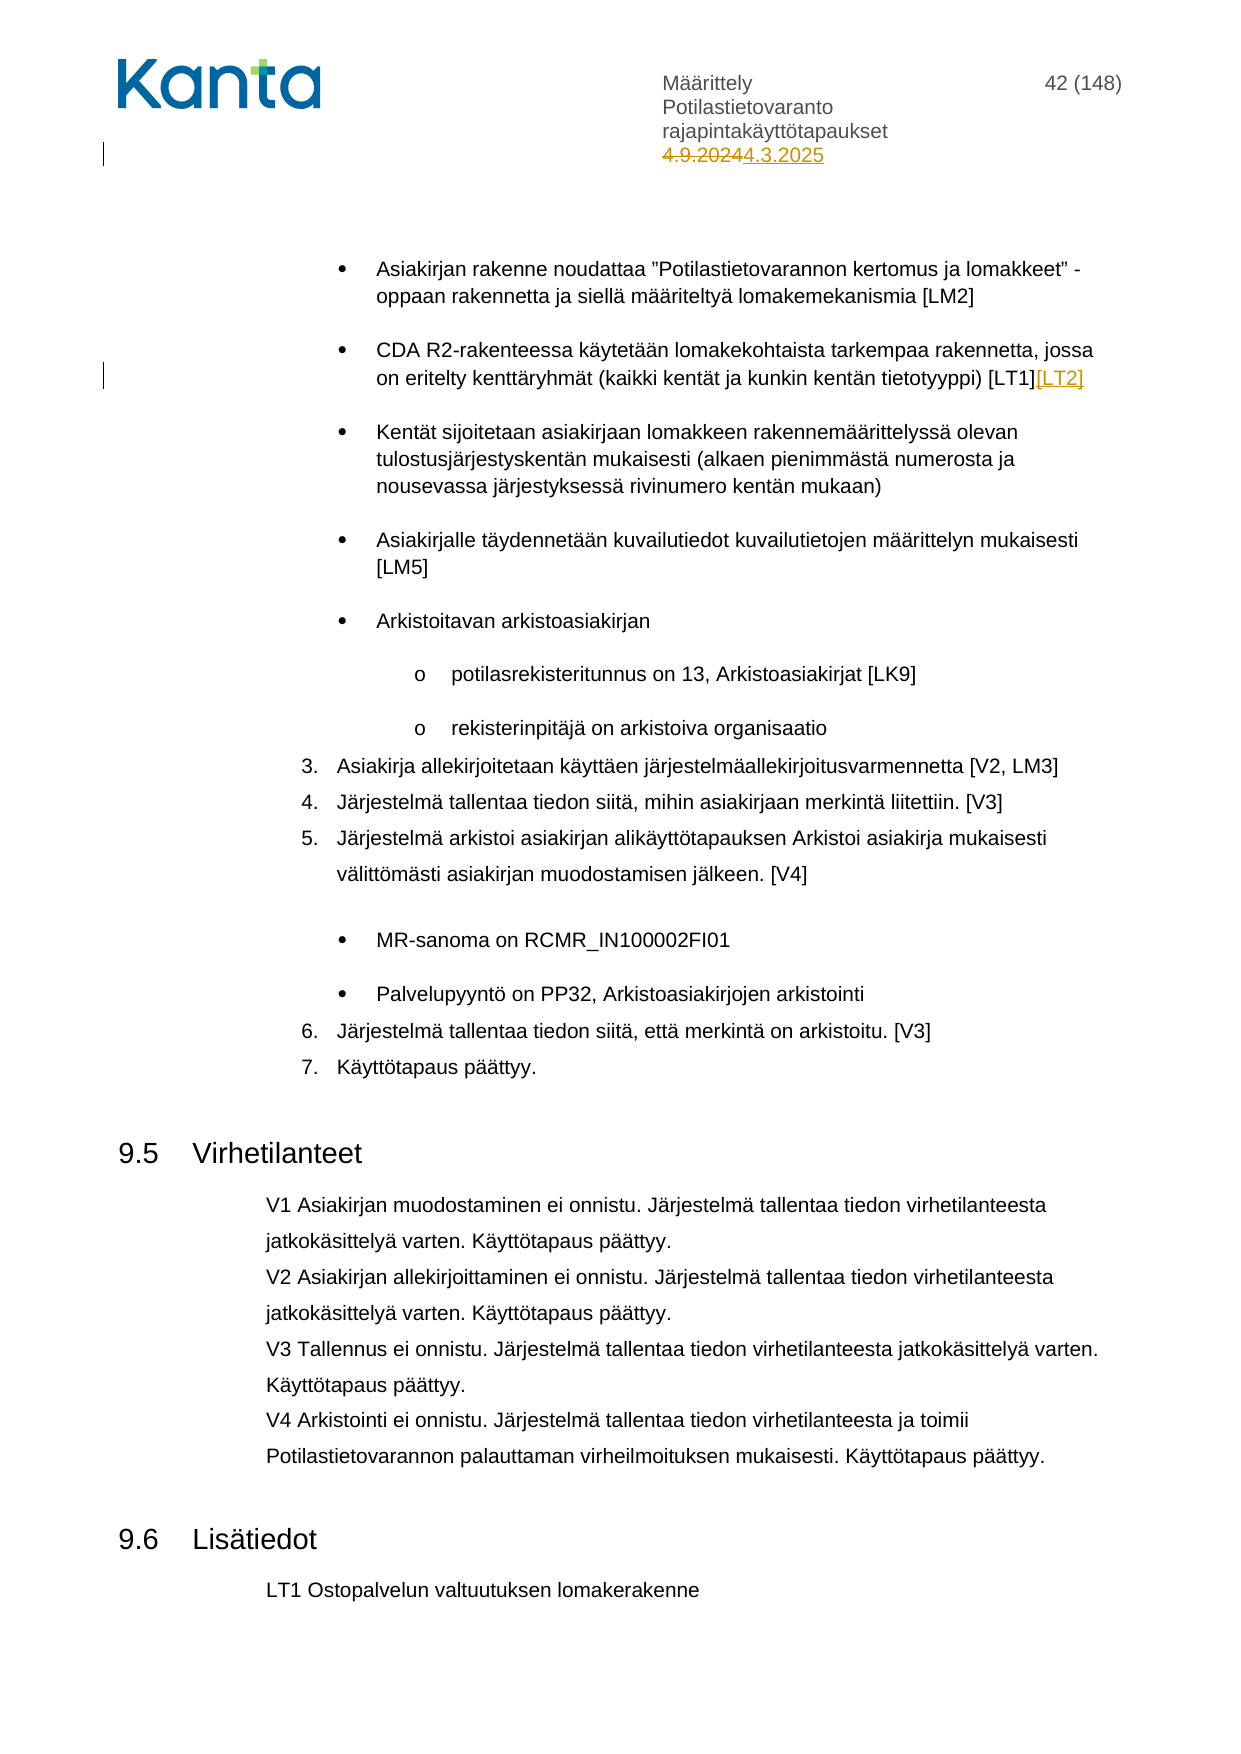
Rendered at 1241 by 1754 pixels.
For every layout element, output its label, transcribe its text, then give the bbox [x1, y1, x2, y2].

list potilasrekisteritunnus on 13, Arkistoasiakirjat [LK9] [414, 660, 1107, 687]
list Palvelupyyntö on PP32, Arkistoasiakirjojen arkistointi [339, 979, 1107, 1006]
list MR-sanoma on RCMR_IN100002FI01 [339, 925, 1107, 952]
text LT1 Ostopalvelun valtuutuksen lomakerakenne [266, 1578, 1107, 1602]
list Järjestelmä tallentaa tiedon siitä, että merkintä on arkistoitu. [V3] [301, 1018, 1107, 1042]
subtitle Lisätiedot [118, 1522, 1107, 1555]
list Käyttötapaus päättyy. [301, 1054, 1107, 1078]
text V1 Asiakirjan muodostaminen ei onnistu. Järjestelmä tallentaa tiedon virhetilanteesta jatkokäsittelyä varten. Käyttötapaus päättyy. [266, 1193, 1107, 1253]
list Asiakirjan rakenne noudattaa ”Potilastietovarannon kertomus ja lomakkeet” -oppaan rakennetta ja siellä määriteltyä lomakemekanismia [LM2] [339, 254, 1107, 308]
subtitle Virhetilanteet [118, 1136, 1107, 1170]
list Kentät sijoitetaan asiakirjaan lomakkeen rakennemäärittelyssä olevan tulostusjärjestyskentän mukaisesti (alkaen pienimmästä numerosta ja nousevassa järjestyksessä rivinumero kentän mukaan) [339, 416, 1107, 498]
list Järjestelmä tallentaa tiedon siitä, mihin asiakirjaan merkintä liitettiin. [V3] [301, 790, 1107, 814]
list Järjestelmä arkistoi asiakirjan alikäyttötapauksen Arkistoi asiakirja mukaisesti välittömästi asiakirjan muodostamisen jälkeen. [V4] [301, 826, 1107, 886]
picture [118, 59, 321, 109]
list Arkistoitavan arkistoasiakirjan [339, 606, 1107, 633]
list Asiakirja allekirjoitetaan käyttäen järjestelmäallekirjoitusvarmennetta [V2, LM3] [301, 754, 1107, 778]
text V3 Tallennus ei onnistu. Järjestelmä tallentaa tiedon virhetilanteesta jatkokäsittelyä varten. Käyttötapaus päättyy. [266, 1336, 1107, 1396]
text V4 Arkistointi ei onnistu. Järjestelmä tallentaa tiedon virhetilanteesta ja toimii Potilastietovarannon palauttaman virheilmoituksen mukaisesti. Käyttötapaus päättyy. [266, 1408, 1107, 1468]
text V2 Asiakirjan allekirjoittaminen ei onnistu. Järjestelmä tallentaa tiedon virhetilanteesta jatkokäsittelyä varten. Käyttötapaus päättyy. [266, 1264, 1107, 1324]
list rekisterinpitäjä on arkistoiva organisaatio [414, 714, 1107, 741]
list Asiakirjalle täydennetään kuvailutiedot kuvailutietojen määrittelyn mukaisesti [LM5] [339, 525, 1107, 579]
list CDA R2-rakenteessa käytetään lomakekohtaista tarkempaa rakennetta, jossa on eritelty kenttäryhmät (kaikki kentät ja kunkin kentän tietotyyppi) [LT1] [339, 335, 1107, 389]
